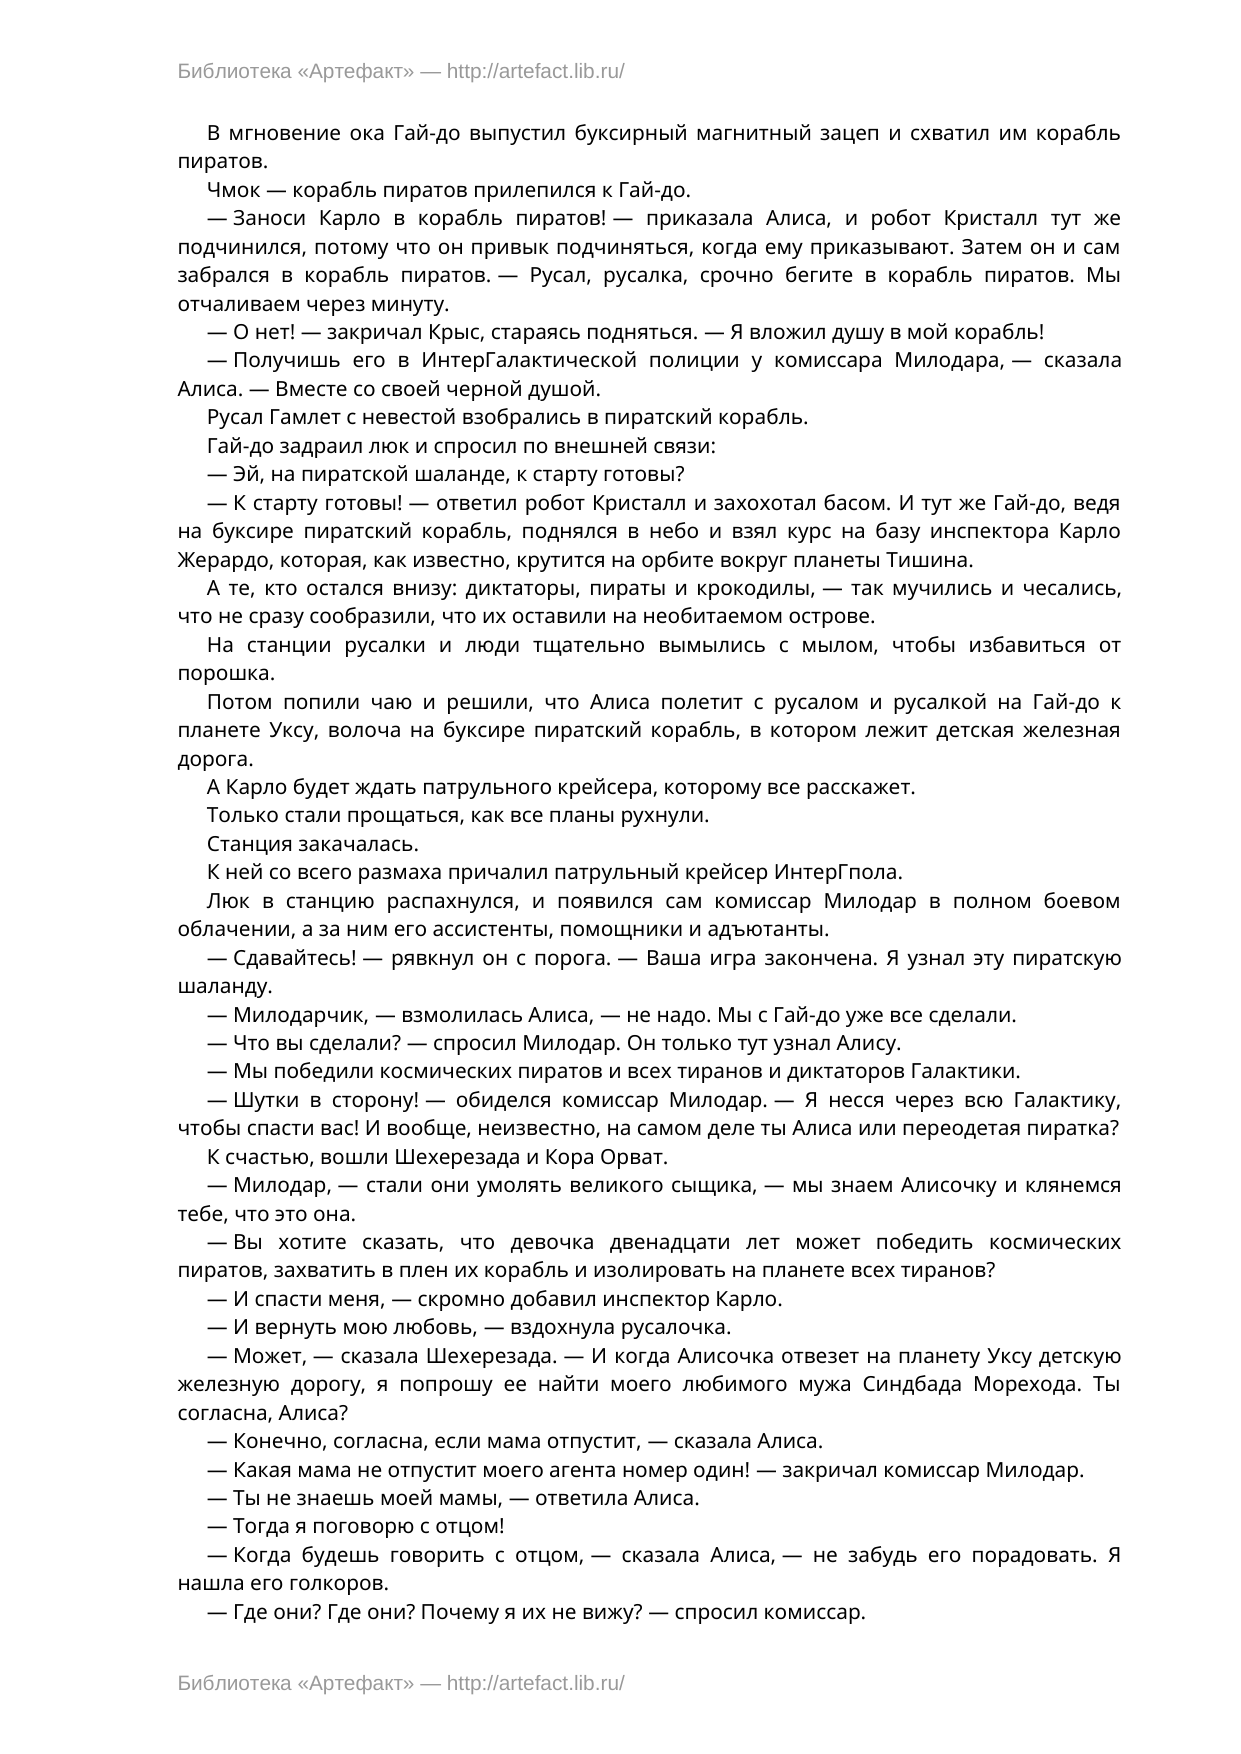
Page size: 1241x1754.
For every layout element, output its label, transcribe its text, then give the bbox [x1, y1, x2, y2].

text — Вы хотите сказать, что девочка двенадцати лет может победить космических пиратов, захватить в плен их корабль и изолировать на планете всех тиранов? [177, 1227, 1122, 1284]
text Потом попили чаю и решили, что Алиса полетит с русалом и русалкой на Гай-до к планете Уксу, волоча на буксире пиратский корабль, в котором лежит детская железная дорога. [177, 687, 1122, 772]
text А Карло будет ждать патрульного крейсера, которому все расскажет. [177, 772, 1122, 801]
text В мгновение ока Гай-до выпустил буксирный магнитный зацеп и схватил им корабль пиратов. [177, 118, 1122, 175]
text — Тогда я поговорю с отцом! [177, 1512, 1122, 1540]
text — Что вы сделали? — спросил Милодар. Он только тут узнал Алису. [177, 1028, 1122, 1057]
text — Когда будешь говорить с отцом, — сказала Алиса, — не забудь его порадовать. Я нашла его голкоров. [177, 1540, 1122, 1597]
text — И спасти меня, — скромно добавил инспектор Карло. [177, 1284, 1122, 1312]
text — Ты не знаешь моей мамы, — ответила Алиса. [177, 1483, 1122, 1512]
text — К старту готовы! — ответил робот Кристалл и захохотал басом. И тут же Гай-до, ведя на буксире пиратский корабль, поднялся в небо и взял курс на базу инспектора Карло Жерардо, которая, как известно, крутится на орбите вокруг планеты Тишина. [177, 488, 1122, 573]
text — Заноси Карло в корабль пиратов! — приказала Алиса, и робот Кристалл тут же подчинился, потому что он привык подчиняться, когда ему приказывают. Затем он и сам забрался в корабль пиратов. — Русал, русалка, срочно бегите в корабль пиратов. Мы отчаливаем через минуту. [177, 203, 1122, 317]
text Только стали прощаться, как все планы рухнули. [177, 801, 1122, 829]
text — Может, — сказала Шехерезада. — И когда Алисочка отвезет на планету Уксу детскую железную дорогу, я попрошу ее найти моего любимого мужа Синдбада Морехода. Ты согласна, Алиса? [177, 1341, 1122, 1426]
text — Эй, на пиратской шаланде, к старту готовы? [177, 459, 1122, 488]
text Чмок — корабль пиратов прилепился к Гай-до. [177, 175, 1122, 203]
text — Шутки в сторону! — обиделся комиссар Милодар. — Я несся через всю Галактику, чтобы спасти вас! И вообще, неизвестно, на самом деле ты Алиса или переодетая пиратка? [177, 1085, 1122, 1142]
text — Милодарчик, — взмолилась Алиса, — не надо. Мы с Гай-до уже все сделали. [177, 1000, 1122, 1028]
text Гай-до задраил люк и спросил по внешней связи: [177, 431, 1122, 459]
text Станция закачалась. [177, 829, 1122, 857]
text — Какая мама не отпустит моего агента номер один! — закричал комиссар Милодар. [177, 1455, 1122, 1483]
text — И вернуть мою любовь, — вздохнула русалочка. [177, 1312, 1122, 1341]
text — Милодар, — стали они умолять великого сыщика, — мы знаем Алисочку и клянемся тебе, что это она. [177, 1170, 1122, 1227]
text — Получишь его в ИнтерГалактической полиции у комиссара Милодара, — сказала Алиса. — Вместе со своей черной душой. [177, 346, 1122, 402]
text К ней со всего размаха причалил патрульный крейсер ИнтерГпола. [177, 857, 1122, 886]
text На станции русалки и люди тщательно вымылись с мылом, чтобы избавиться от порошка. [177, 630, 1122, 687]
text А те, кто остался внизу: диктаторы, пираты и крокодилы, — так мучились и чесались, что не сразу сообразили, что их оставили на необитаемом острове. [177, 573, 1122, 630]
text — Сдавайтесь! — рявкнул он с порога. — Ваша игра закончена. Я узнал эту пиратскую шаланду. [177, 943, 1122, 1000]
text — Где они? Где они? Почему я их не вижу? — спросил комиссар. [177, 1597, 1122, 1625]
text К счастью, вошли Шехерезада и Кора Орват. [177, 1142, 1122, 1170]
text — Мы победили космических пиратов и всех тиранов и диктаторов Галактики. [177, 1057, 1122, 1085]
text — Конечно, согласна, если мама отпустит, — сказала Алиса. [177, 1426, 1122, 1455]
text — О нет! — закричал Крыс, стараясь подняться. — Я вложил душу в мой корабль! [177, 317, 1122, 346]
text Люк в станцию распахнулся, и появился сам комиссар Милодар в полном боевом облачении, а за ним его ассистенты, помощники и адъютанты. [177, 886, 1122, 943]
text Русал Гамлет с невестой взобрались в пиратский корабль. [177, 402, 1122, 431]
